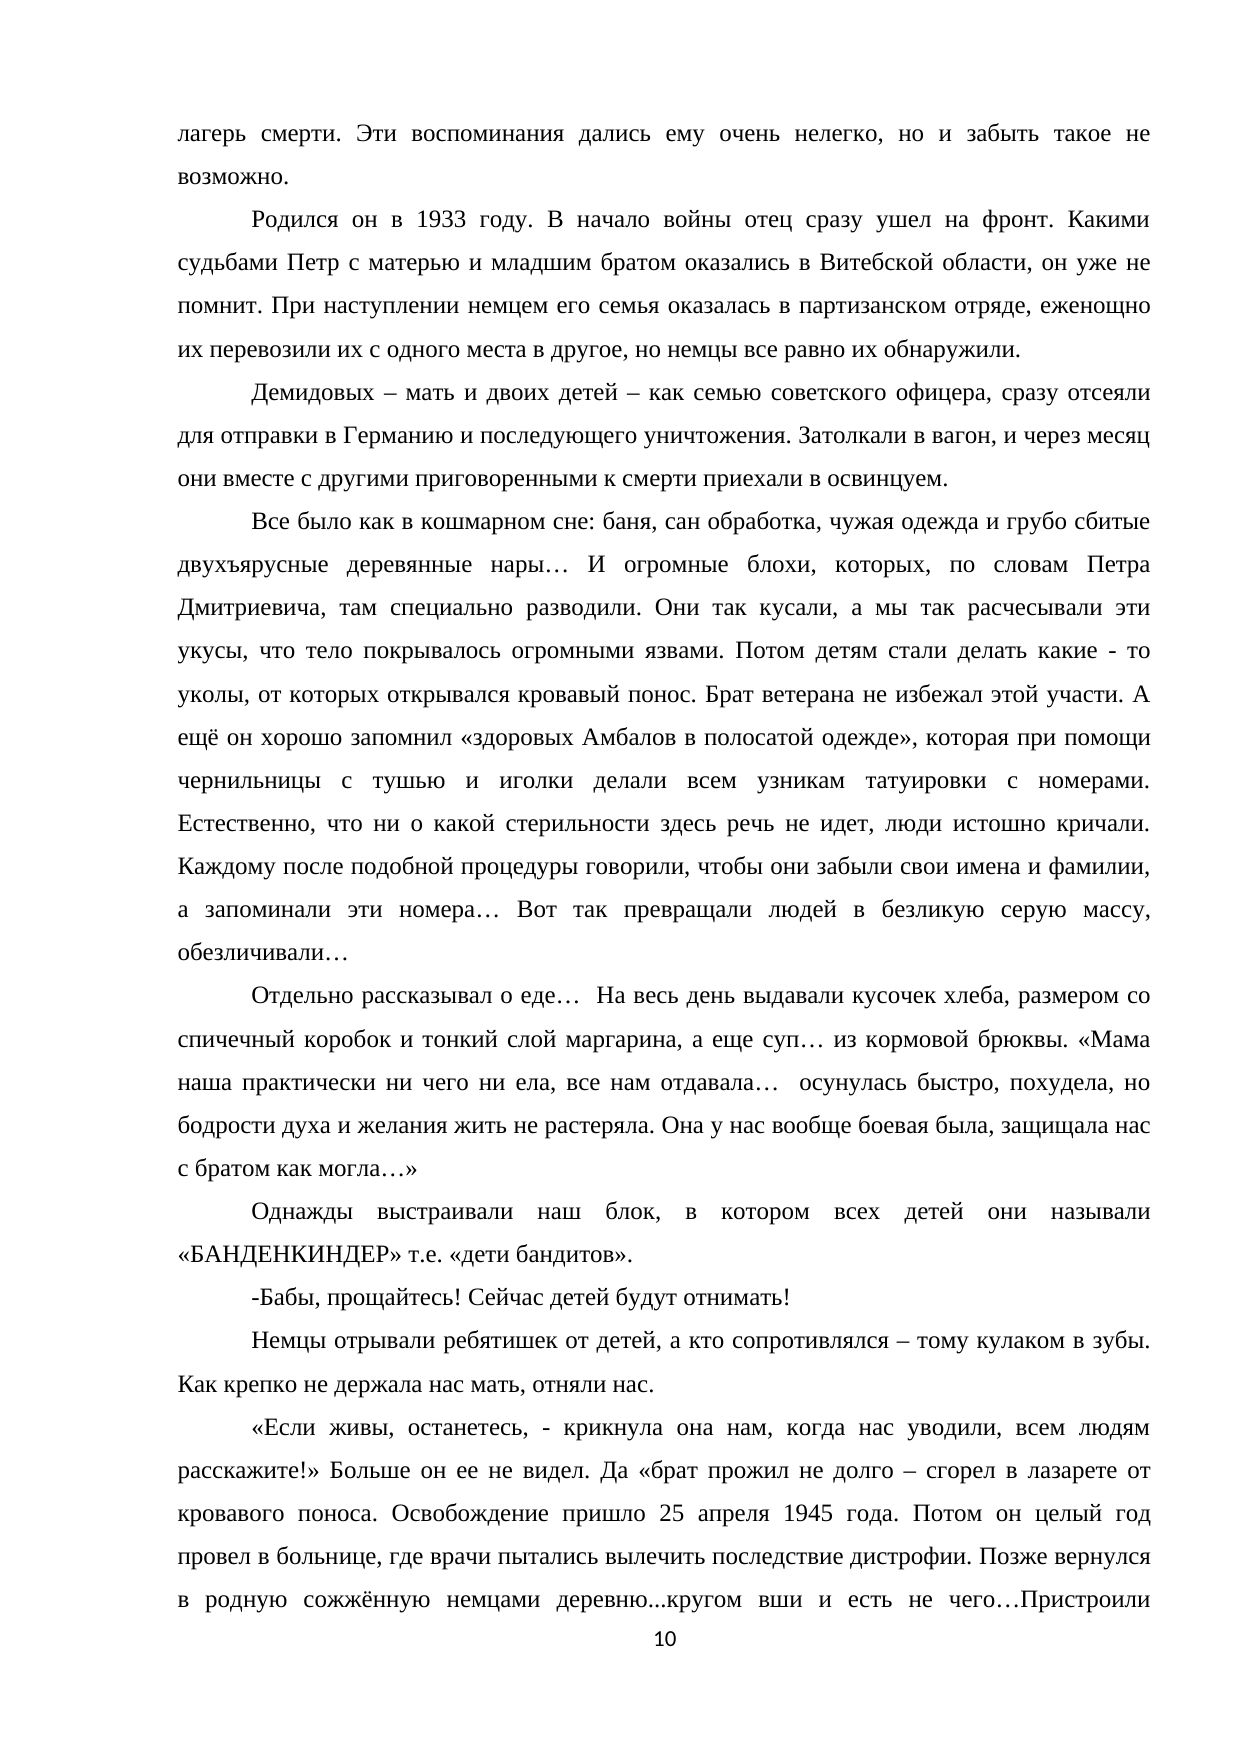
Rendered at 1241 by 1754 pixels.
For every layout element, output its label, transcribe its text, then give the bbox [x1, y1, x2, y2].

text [177, 118, 1152, 190]
text -Бабы, прощайтесь! Сейчас детей будут отнимать! [177, 1282, 1152, 1311]
text Родился он в 1933 году. В начало войны отец сразу ушел на фронт. Какими судьбами Петр с матерью и младшим братом оказались в Витебской области, он уже не помнит. При наступлении немцем его семья оказалась в партизанском отряде, еженощно их перевозили их с одного места в другое, но немцы все равно их обнаружили. [177, 204, 1152, 362]
text Все было как в кошмарном сне: баня, сан обработка, чужая одежда и грубо сбитые двухъярусные деревянные нары… И огромные блохи, которых, по словам Петра Дмитриевича, там специально разводили. Они так кусали, а мы так расчесывали эти укусы, что тело покрывалось огромными язвами. Потом детям стали делать какие - то уколы, от которых открывался кровавый понос. Брат ветерана не избежал этой участи. А ещё он хорошо запомнил «здоровых Амбалов в полосатой одежде», которая при помощи чернильницы с тушью и иголки делали всем узникам татуировки с номерами. Естественно, что ни о какой стерильности здесь речь не идет, люди истошно кричали. Каждому после подобной процедуры говорили, чтобы они забыли свои имена и фамилии, а запоминали эти номера… Вот так превращали людей в безликую серую массу, обезличивали… [177, 506, 1152, 966]
text Демидовых – мать и двоих детей – как семью советского офицера, сразу отсеяли для отправки в Германию и последующего уничтожения. Затолкали в вагон, и через месяц они вместе с другими приговоренными к смерти приехали в освинцуем. [177, 377, 1152, 492]
text Однажды выстраивали наш блок, в котором всех детей они называли «БАНДЕНКИНДЕР» т.е. «дети бандитов». [177, 1196, 1152, 1268]
text Отдельно рассказывал о еде… На весь день выдавали кусочек хлеба, размером со спичечный коробок и тонкий слой маргарина, а еще суп… из кормовой брюквы. «Мама наша практически ни чего ни ела, все нам отдавала… осунулась быстро, похудела, но бодрости духа и желания жить не растеряла. Она у нас вообще боевая была, защищала нас с братом как могла…» [177, 981, 1152, 1182]
text Немцы отрывали ребятишек от детей, а кто сопротивлялся – тому кулаком в зубы. Как крепко не держала нас мать, отняли нас. [177, 1326, 1152, 1397]
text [177, 1412, 1152, 1613]
